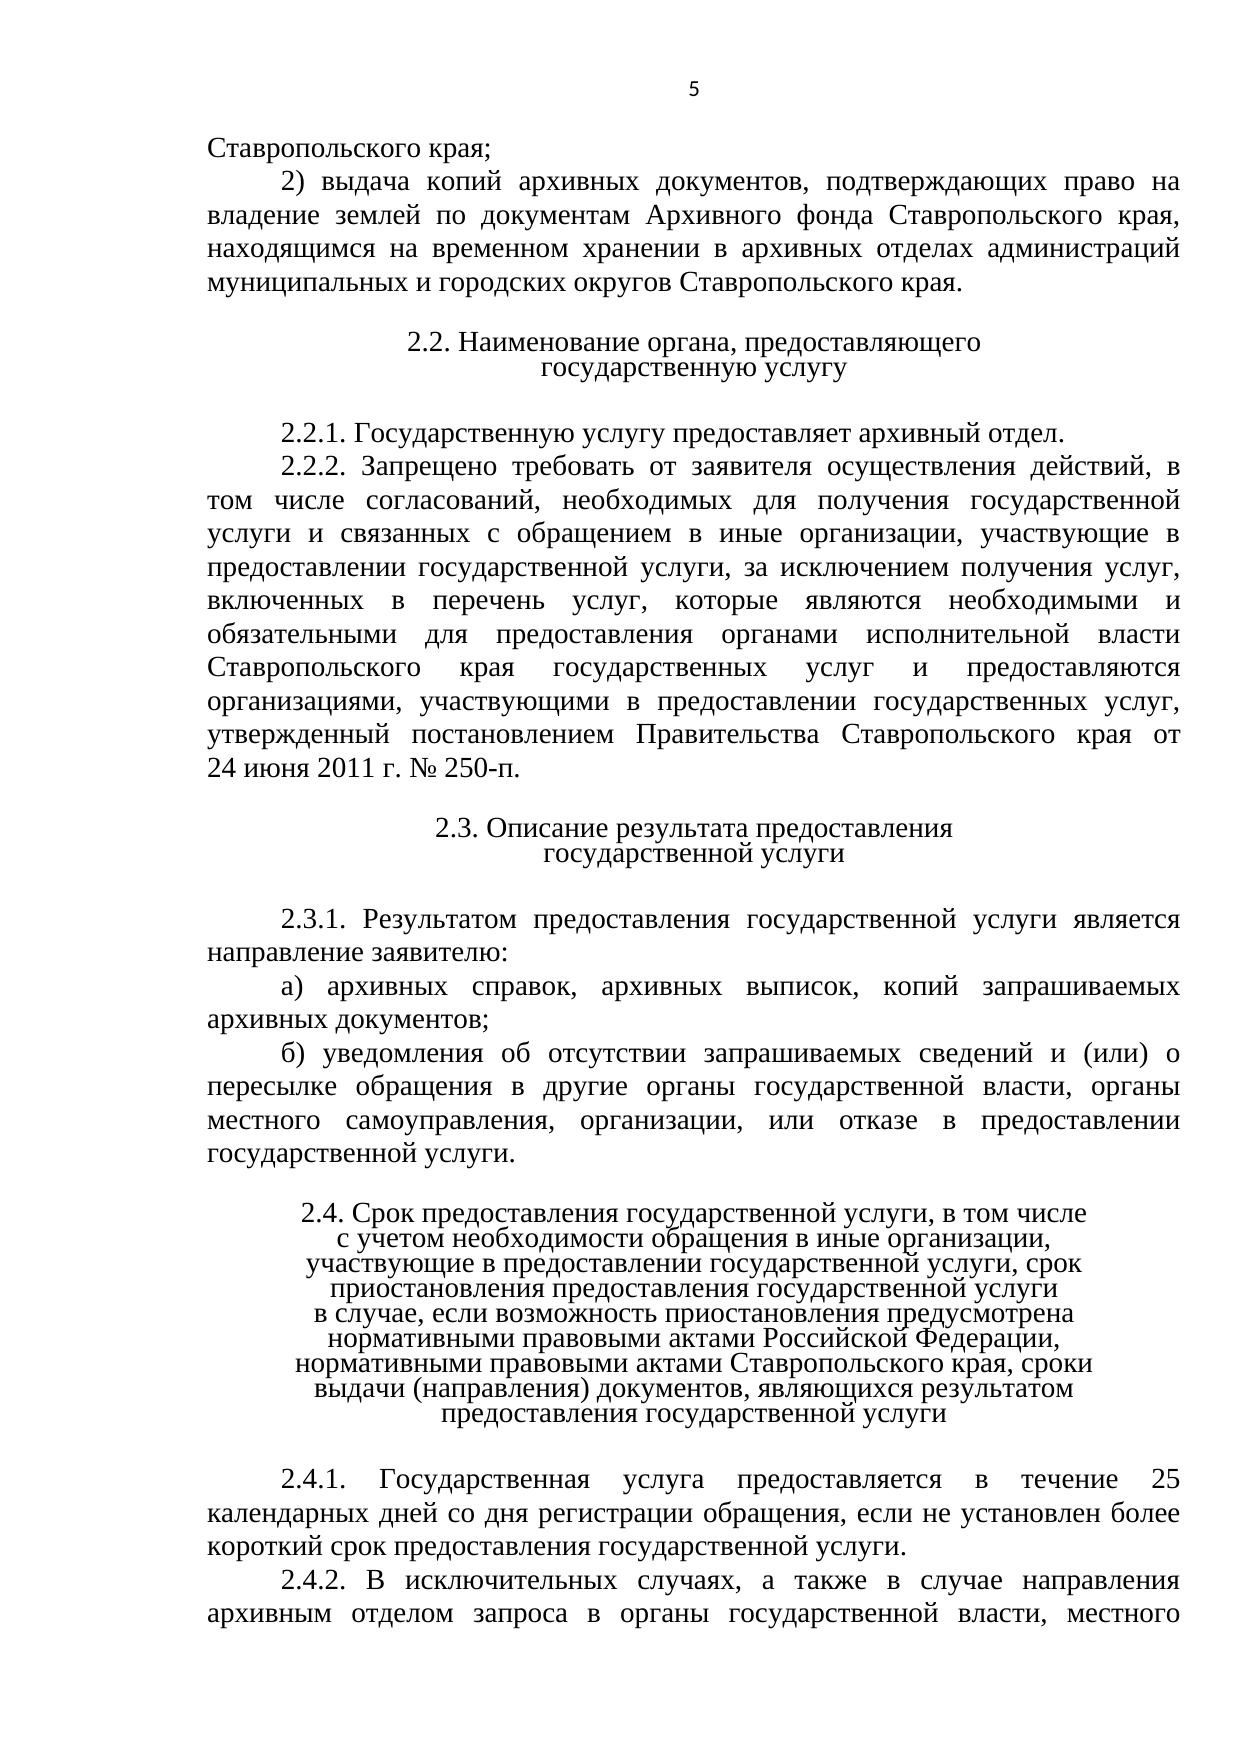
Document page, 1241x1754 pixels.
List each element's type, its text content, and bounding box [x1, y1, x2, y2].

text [207, 1562, 1181, 1629]
title выдачи (направления) документов, являющихся результатом [207, 1378, 419, 1403]
title 2.2. Наименование органа, предоставляющего [207, 331, 1181, 356]
title нормативными правовыми актами Ставропольского края, сроки [207, 1353, 1181, 1378]
title нормативными правовыми актами Российской Федерации, [207, 1328, 1181, 1353]
text 2.3.1. Результатом предоставления государственной услуги является направление заявителю: [207, 901, 1181, 968]
text а) архивных справок, архивных выписок, копий запрашиваемых архивных документов; [207, 968, 1181, 1035]
text 2) выдача копий архивных документов, подтверждающих право на владение землей по документам Архивного фонда Ставропольского края, находящимся на временном хранении в архивных отделах администраций муниципальных и городских округов Ставропольского края. [207, 163, 1181, 298]
title государственной услуги [207, 842, 1181, 867]
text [207, 130, 1181, 163]
title выдачи (направления) документов, являющихся результатом [416, 1378, 1181, 1403]
text б) уведомления об отсутствии запрашиваемых сведений и (или) о пересылке обращения в другие органы государственной власти, органы местного самоуправления, организации, или отказе в предоставлении государственной услуги. [207, 1035, 1181, 1169]
title 2.3. Описание результата предоставления [207, 817, 1181, 842]
title государственную услугу [207, 356, 1181, 381]
title приостановления предоставления государственной услуги [207, 1278, 1181, 1303]
text 2.4.1. Государственная услуга предоставляется в течение 25 календарных дней со дня регистрации обращения, если не установлен более короткий срок предоставления государственной услуги. [207, 1461, 1181, 1562]
title участвующие в предоставлении государственной услуги, срок [207, 1253, 1181, 1278]
title предоставления государственной услуги [207, 1403, 1181, 1428]
text 2.2.2. Запрещено требовать от заявителя осуществления действий, в том числе согласований, необходимых для получения государственной услуги и связанных с обращением в иные организации, участвующие в предоставлении государственной услуги, за исключением получения услуг, включенных в перечень услуг, которые являются необходимыми и обязательными для предоставления органами исполнительной власти Ставропольского края государственных услуг и предоставляются организациями, участвующими в предоставлении государственных услуг, утвержденный постановлением Правительства Ставропольского края от 24 июня 2011 г. № 250-п. [207, 448, 1181, 784]
title 2.4. Срок предоставления государственной услуги, в том числе [207, 1203, 1181, 1228]
text 2.2.1. Государственную услугу предоставляет архивный отдел. [207, 415, 1181, 448]
title в случае, если возможность приостановления предусмотрена [207, 1303, 1181, 1328]
title с учетом необходимости обращения в иные организации, [207, 1228, 1181, 1253]
